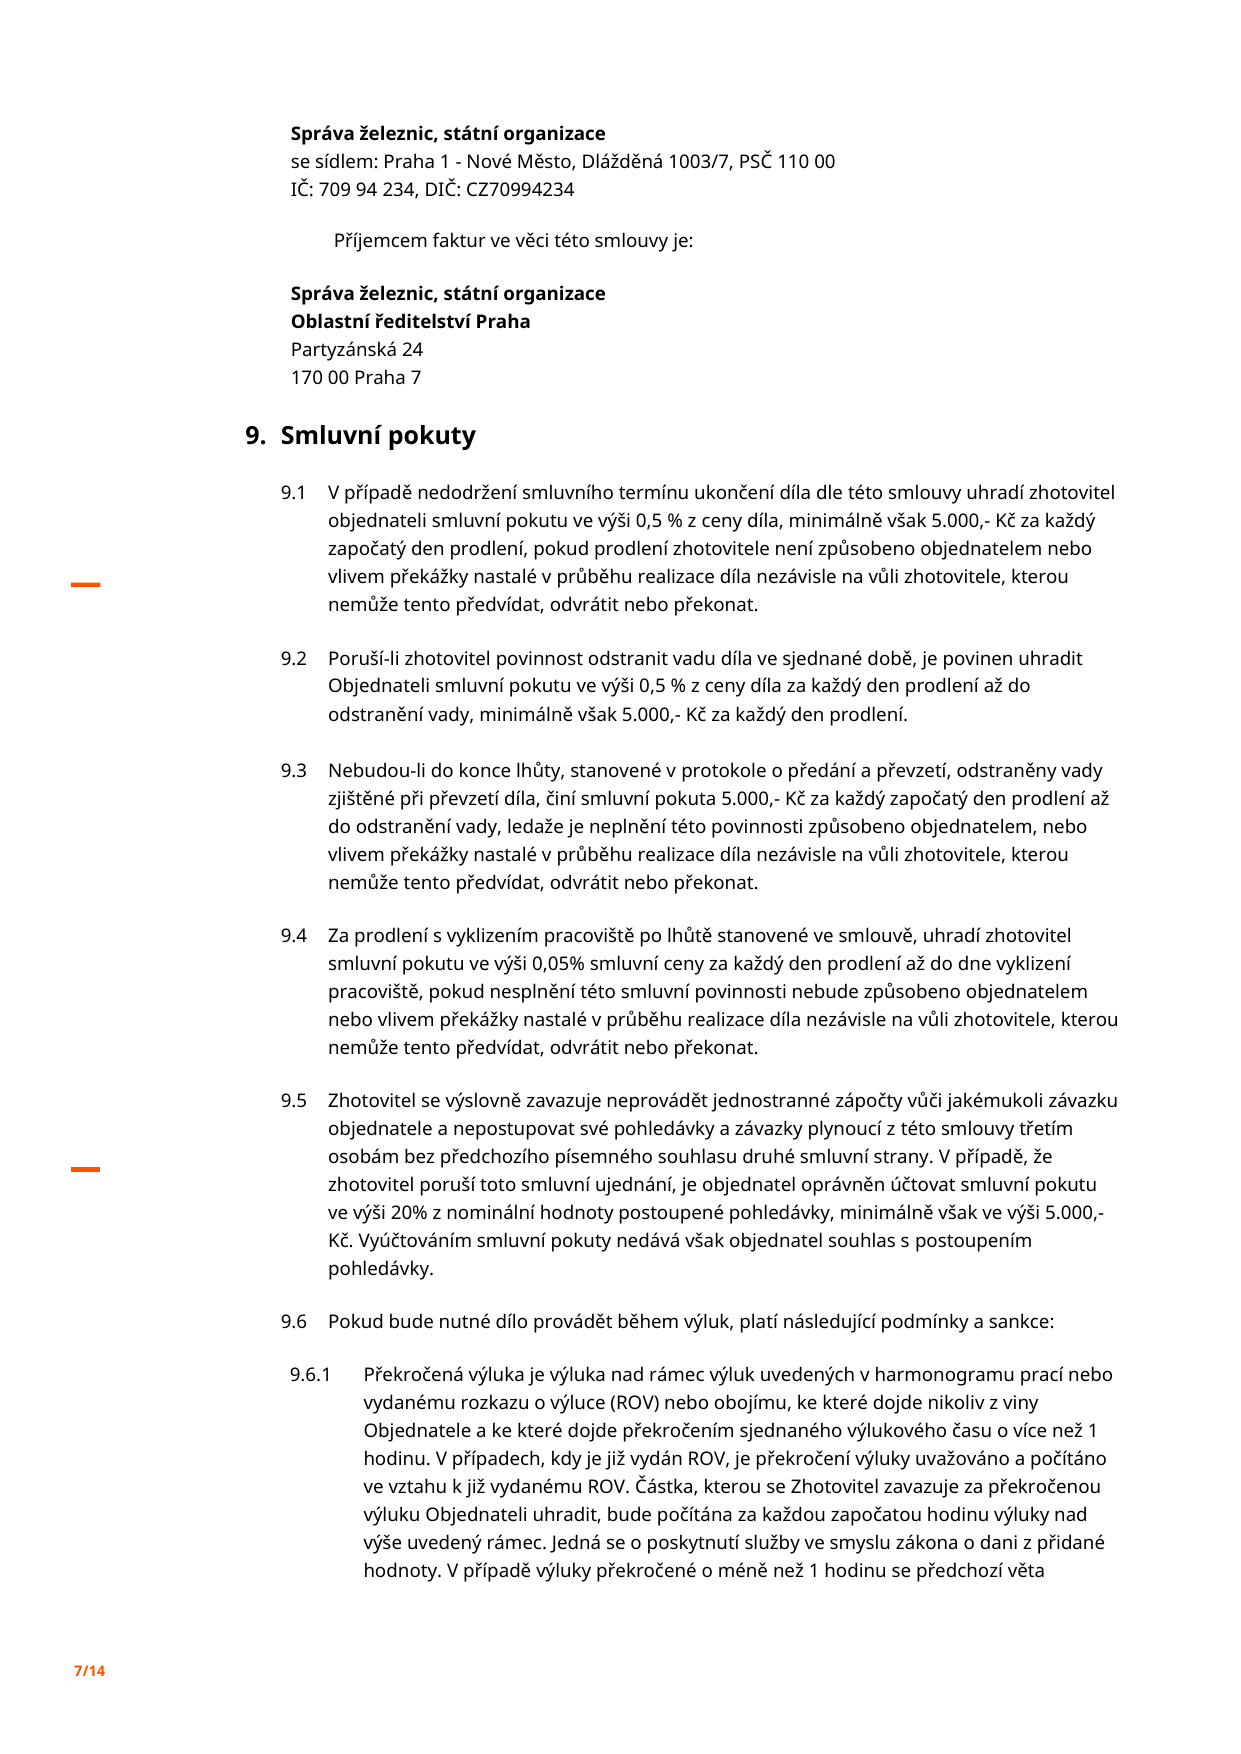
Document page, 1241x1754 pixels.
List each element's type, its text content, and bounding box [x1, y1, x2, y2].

list Zhotovitel se výslovně zavazuje neprovádět jednostranné zápočty vůči jakémukoli závazku objednatele a nepostupovat své pohledávky a závazky plynoucí z této smlouvy třetím osobám bez předchozího písemného souhlasu druhé smluvní strany. V případě, že zhotovitel poruší toto smluvní ujednání, je objednatel oprávněn účtovat smluvní pokutu ve výši 20% z nominální hodnoty postoupené pohledávky, minimálně však ve výši 5.000,- Kč. Vyúčtováním smluvní pokuty nedává však objednatel souhlas s postoupením pohledávky. [281, 1087, 1122, 1281]
list V případě nedodržení smluvního termínu ukončení díla dle této smlouvy uhradí zhotovitel objednateli smluvní pokutu ve výši 0,5 % z ceny díla, minimálně však 5.000,- Kč za každý započatý den prodlení, pokud prodlení zhotovitele není způsobeno objednatelem nebo vlivem překážky nastalé v průběhu realizace díla nezávisle na vůli zhotovitele, kterou nemůže tento předvídat, odvrátit nebo překonat. [281, 480, 1122, 617]
list Partyzánská 24 [291, 336, 1122, 362]
list Smluvní pokuty [245, 417, 1122, 451]
list Poruší-li zhotovitel povinnost odstranit vadu díla ve sjednané době, je povinen uhradit Objednateli smluvní pokutu ve výši 0,5 % z ceny díla za každý den prodlení až do odstranění vady, minimálně však 5.000,- Kč za každý den prodlení. [281, 645, 1122, 726]
list Oblastní ředitelství Praha [291, 308, 1122, 334]
list Nebudou-li do konce lhůty, stanovené v protokole o předání a převzetí, odstraněny vady zjištěné při převzetí díla, činí smluvní pokuta 5.000,- Kč za každý započatý den prodlení až do odstranění vady, ledaže je neplnění této povinnosti způsobeno objednatelem, nebo vlivem překážky nastalé v průběhu realizace díla nezávisle na vůli zhotovitele, kterou nemůže tento předvídat, odvrátit nebo překonat. [281, 757, 1122, 894]
list se sídlem: Praha 1 - Nové Město, Dlážděná 1003/7, PSČ 110 00 [291, 149, 1122, 174]
list Za prodlení s vyklizením pracoviště po lhůtě stanovené ve smlouvě, uhradí zhotovitel smluvní pokutu ve výši 0,05% smluvní ceny za každý den prodlení až do dne vyklizení pracoviště, pokud nesplnění této smluvní povinnosti nebude způsobeno objednatelem nebo vlivem překážky nastalé v průběhu realizace díla nezávisle na vůli zhotovitele, kterou nemůže tento předvídat, odvrátit nebo překonat. [281, 922, 1122, 1059]
list Správa železnic, státní organizace [291, 280, 1122, 306]
list Příjemcem faktur ve věci této smlouvy je: [334, 227, 1122, 253]
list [289, 1361, 1122, 1583]
list Správa železnic, státní organizace [291, 121, 1122, 146]
list 170 00 Praha 7 [291, 364, 1122, 390]
text IČ: 709 94 234, DIČ: CZ70994234 [291, 177, 1122, 202]
list Pokud bude nutné dílo provádět během výluk, platí následující podmínky a sankce: [281, 1308, 1122, 1334]
